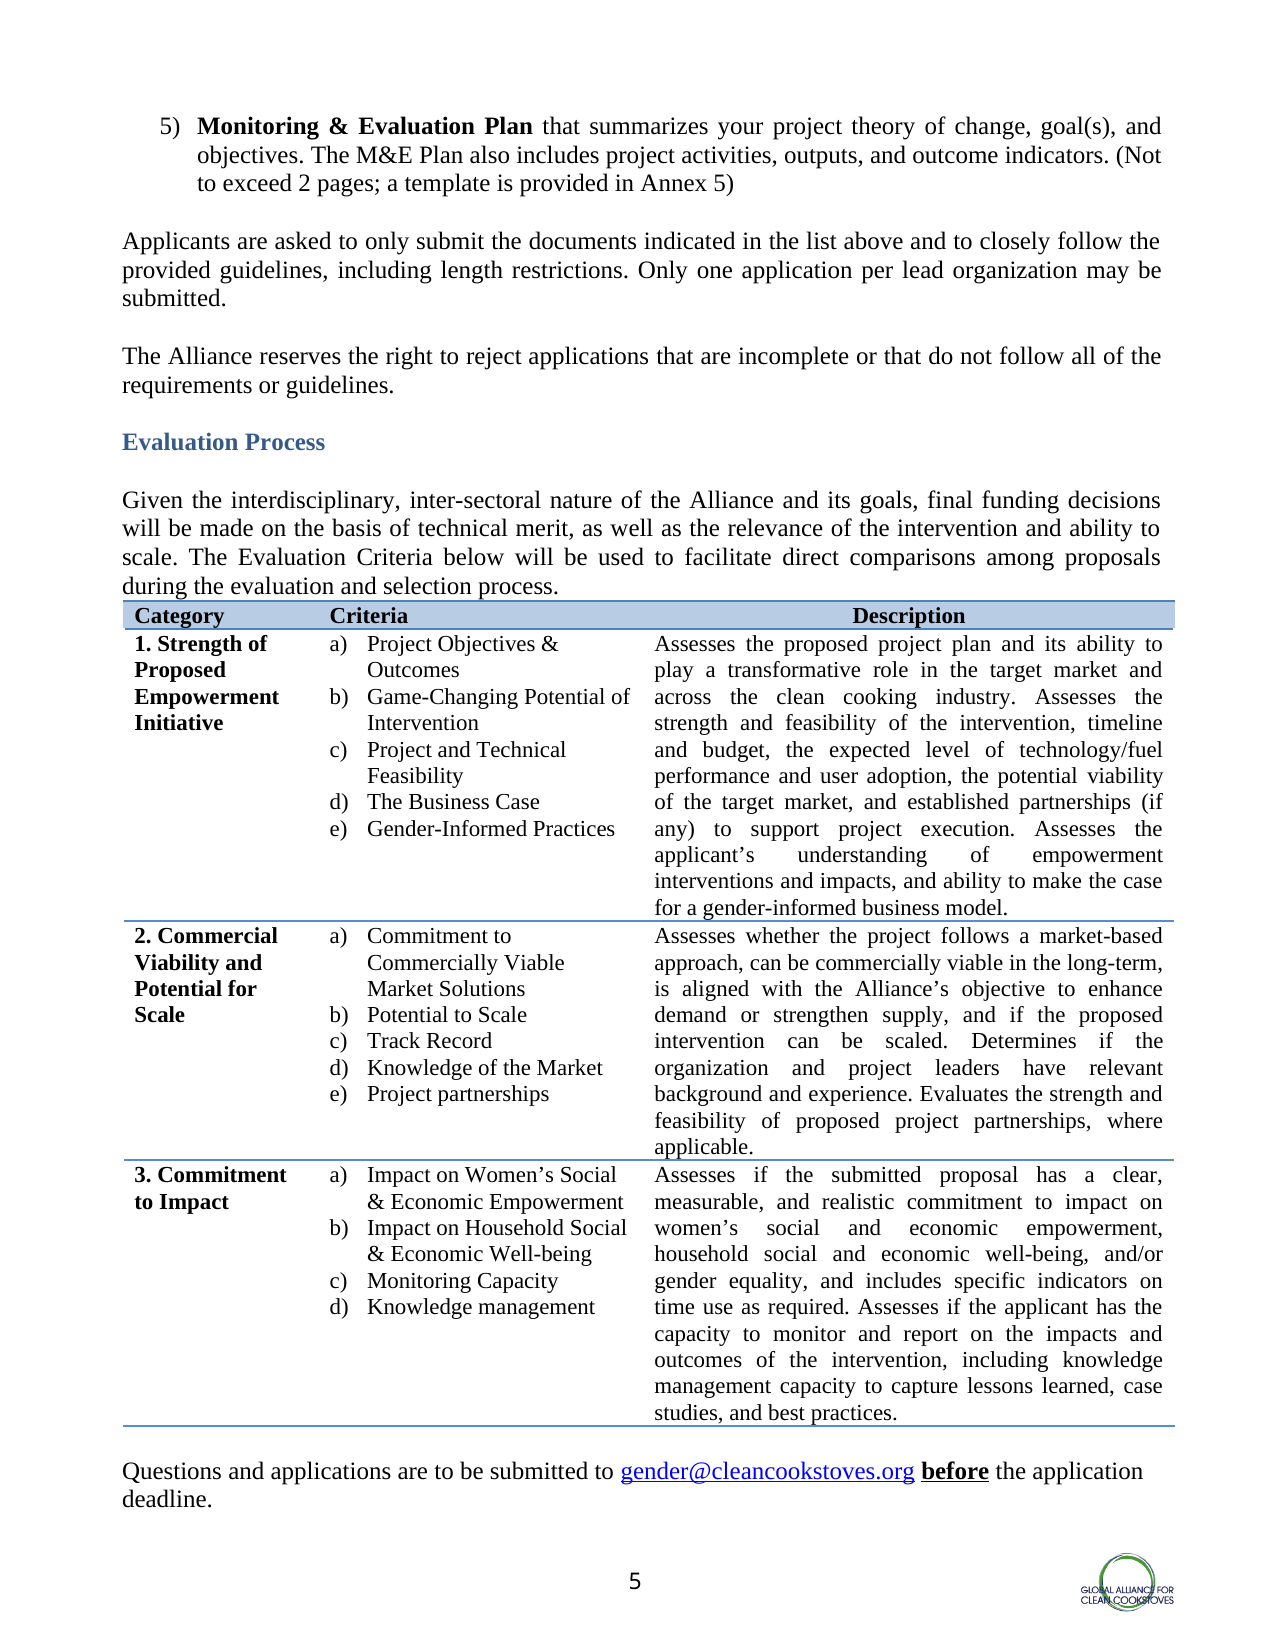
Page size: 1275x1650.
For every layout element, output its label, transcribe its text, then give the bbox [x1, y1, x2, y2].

table_cell 2. Commercial Viability and Potential for Scale [124, 922, 318, 1159]
table_cell Project Objectives & Outcomes Game-Changing Potential of Intervention Project and Technical Feasibility The Business Case Gender-Informed Practices [318, 630, 643, 920]
table_header Category [123, 602, 318, 628]
table_cell Commitment to Commercially Viable Market Solutions Potential to Scale Track Record Knowledge of the Market Project partnerships [318, 922, 643, 1159]
table_header Description [643, 602, 1175, 628]
table_cell Assesses whether the project follows a market-based approach, can be commercially viable in the long-term, is aligned with the Alliance’s objective to enhance demand or strengthen supply, and if the proposed intervention can be scaled. Determines if the organization and project leaders have relevant background and experience. Evaluates the strength and feasibility of proposed project partnerships, where applicable. [643, 922, 1174, 1159]
text Applicants are asked to only submit the documents indicated in the list above and to closely follow the provided guidelines, including length restrictions. Only one application per lead organization may be submitted. [122, 226, 1162, 312]
table_cell Assesses the proposed project plan and its ability to play a transformative role in the target market and across the clean cooking industry. Assesses the strength and feasibility of the intervention, timeline and budget, the expected level of technology/fuel performance and user adoption, the potential viability of the target market, and established partnerships (if any) to support project execution. Assesses the applicant’s understanding of empowerment interventions and impacts, and ability to make the case for a gender-informed business model. [643, 628, 1175, 920]
table_cell 3. Commitment to Impact [123, 1161, 318, 1425]
text The Alliance reserves the right to reject applications that are incomplete or that do not follow all of the requirements or guidelines. [122, 341, 1162, 398]
list Monitoring & Evaluation Plan that summarizes your project theory of change, goal(s), and objectives. The M&E Plan also includes project activities, outputs, and outcome indicators. (Not to exceed 2 pages; a template is provided in Annex 5) [159, 111, 1162, 197]
table_header Criteria [318, 602, 643, 628]
table_cell 1. Strength of Proposed Empowerment Initiative [123, 628, 318, 920]
table_cell Impact on Women’s Social & Economic Empowerment Impact on Household Social & Economic Well-being Monitoring Capacity Knowledge management [318, 1161, 643, 1425]
text Given the interdisciplinary, inter-sectoral nature of the Alliance and its goals, final funding decisions will be made on the basis of technical merit, as well as the relevance of the intervention and ability to scale. The Evaluation Criteria below will be used to facilitate direct comparisons among proposals during the evaluation and selection process. [122, 485, 1162, 600]
table_cell Assesses if the submitted proposal has a clear, measurable, and realistic commitment to impact on women’s social and economic empowerment, household social and economic well-being, and/or gender equality, and includes specific indicators on time use as required. Assesses if the applicant has the capacity to monitor and report on the impacts and outcomes of the intervention, including knowledge management capacity to capture lessons learned, case studies, and best practices. [643, 1161, 1175, 1425]
picture [1078, 1547, 1176, 1615]
text Questions and applications are to be submitted to gender@cleancookstoves.org before the application deadline. [122, 1456, 1162, 1513]
subtitle Evaluation Process [122, 427, 1162, 456]
